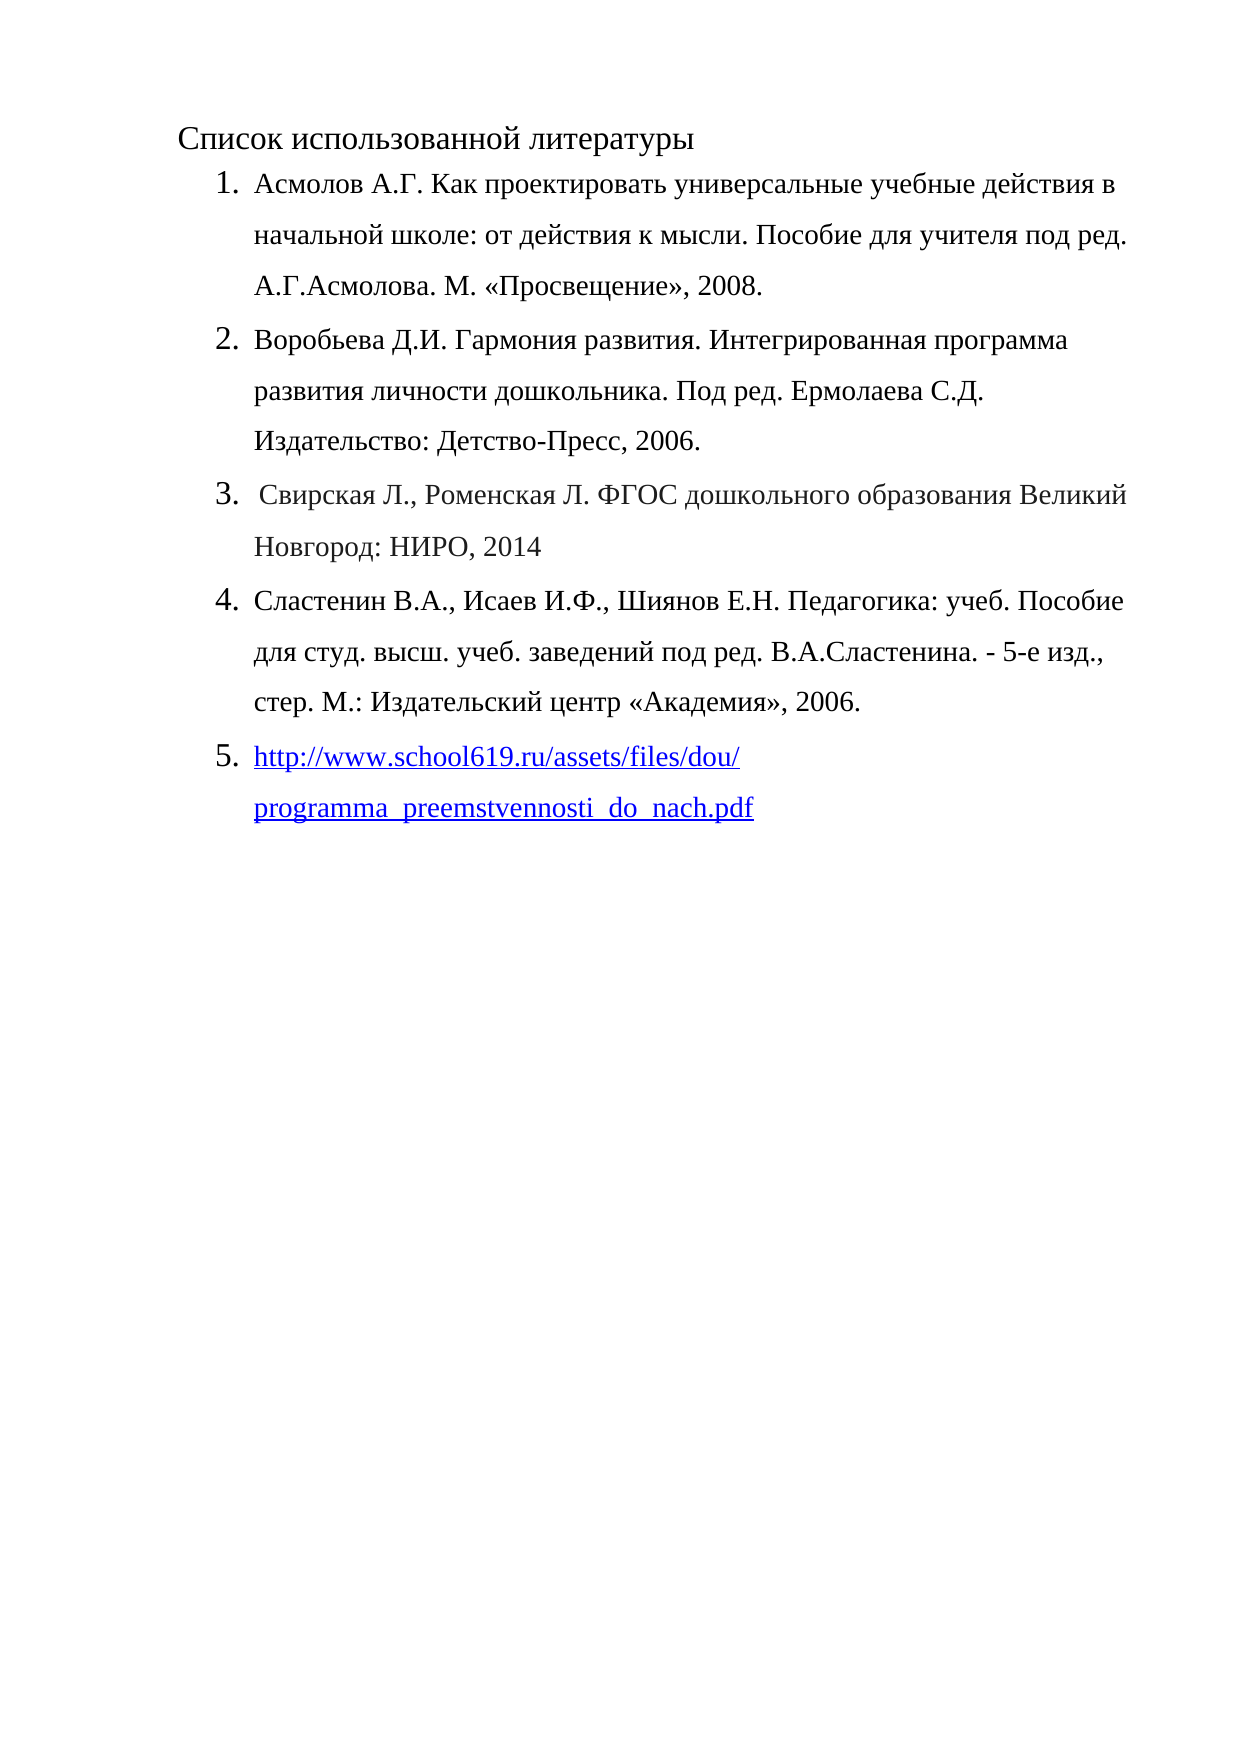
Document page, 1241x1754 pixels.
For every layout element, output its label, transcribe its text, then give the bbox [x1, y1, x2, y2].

list Асмолов А.Г. Как проектировать универсальные учебные действия в начальной школе: от действия к мысли. Пособие для учителя под ред. А.Г.Асмолова. М. «Просвещение», 2008. [215, 162, 1152, 301]
text Список использованной литературы [177, 118, 1152, 156]
list Сластенин В.А., Исаев И.Ф., Шиянов Е.Н. Педагогика: учеб. Пособие для студ. высш. учеб. заведений под ред. В.А.Сластенина. - 5-е изд., стер. М.: Издательский центр «Академия», 2006. [215, 579, 1152, 718]
list http://www.school619.ru/assets/files/dou/programma_preemstvennosti_do_nach.pdf [215, 735, 1152, 823]
list Воробьева Д.И. Гармония развития. Интегрированная программа развития личности дошкольника. Под ред. Ермолаева С.Д. Издательство: Детство-Пресс, 2006. [215, 318, 1152, 457]
list Свирская Л., Роменская Л. ФГОС дошкольного образования Великий Новгород: НИРО, 2014 [215, 474, 1152, 562]
